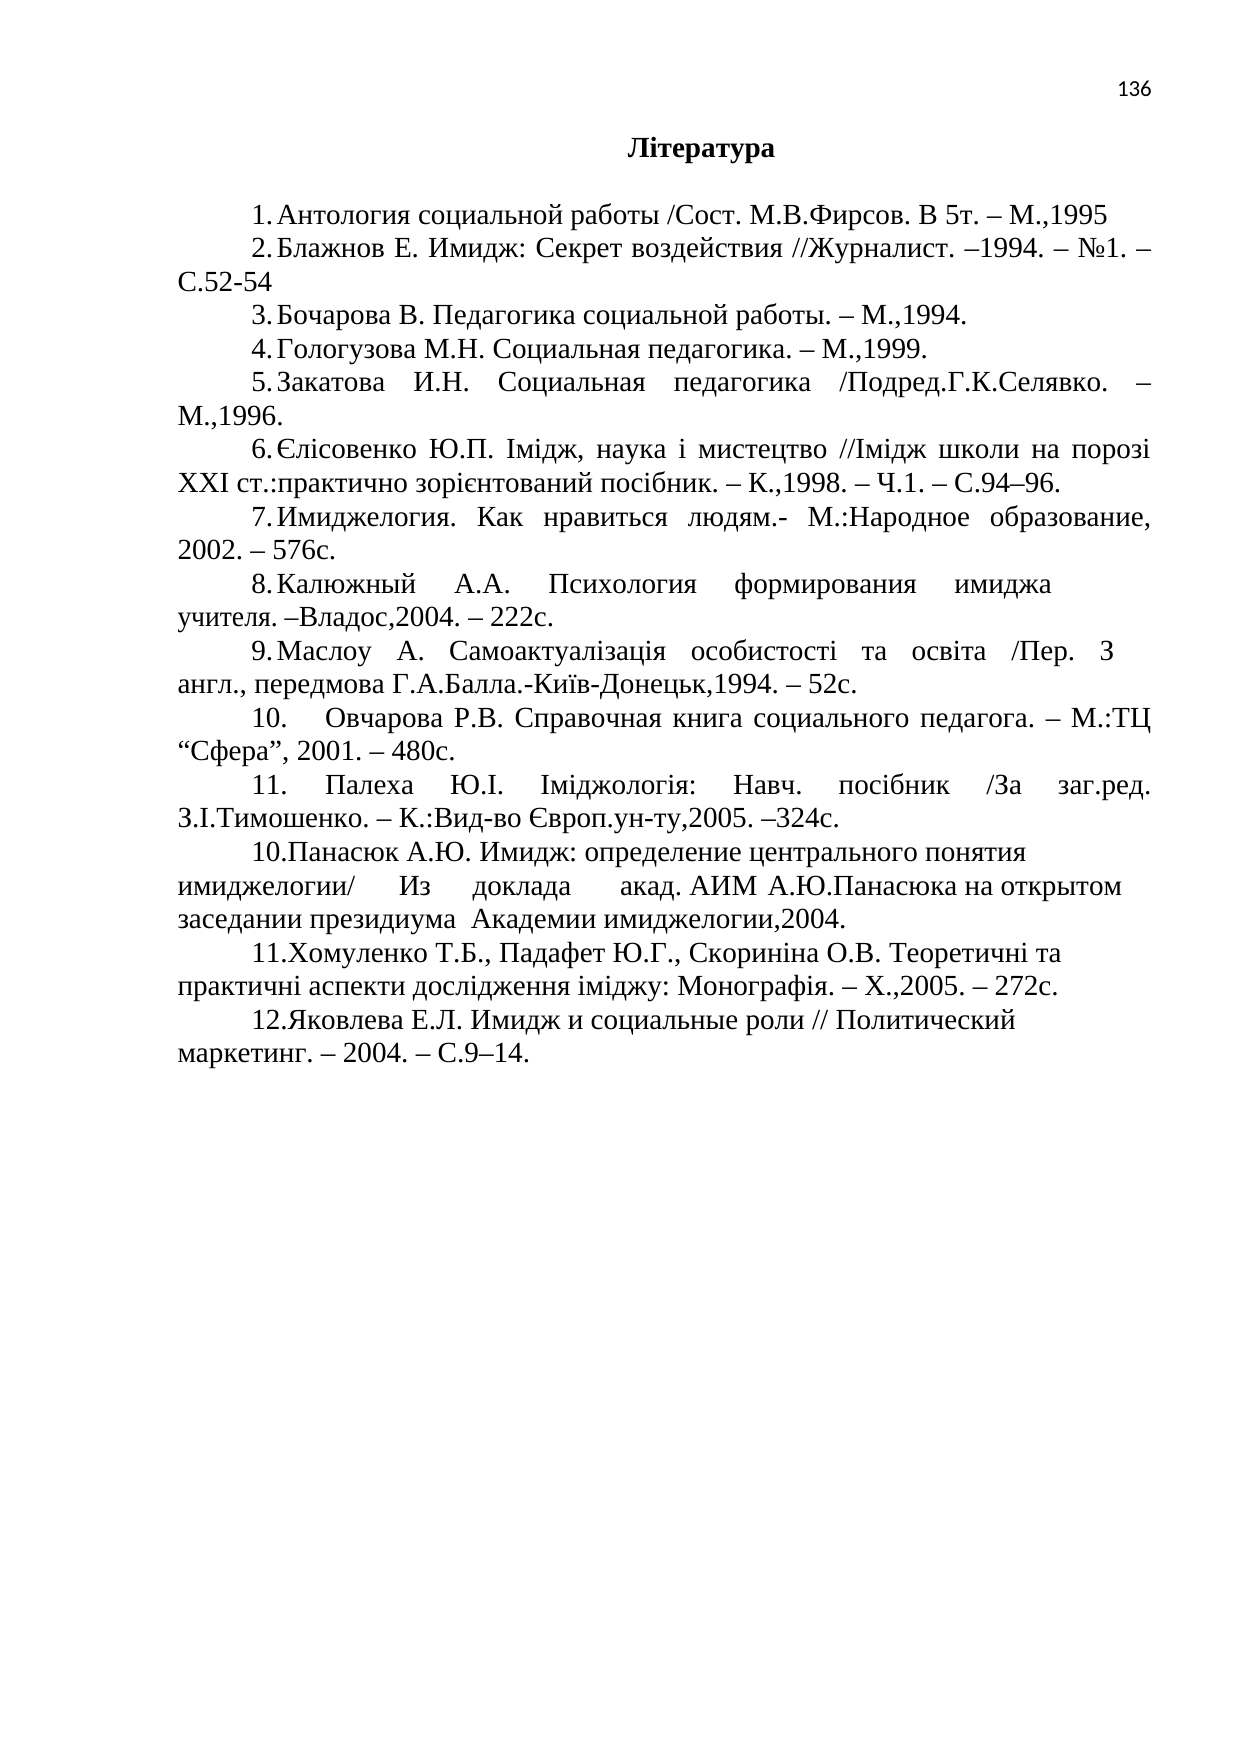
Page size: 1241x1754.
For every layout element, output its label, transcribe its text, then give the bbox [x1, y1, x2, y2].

list Овчарова Р.В. Справочная книга социального педагога. – М.:ТЦ “Сфера”, 2001. – 480с. [177, 700, 1152, 767]
list Маслоу А. Самоактуалізація особистості та освіта /Пер. З англ., передмова Г.А.Балла.-Київ-Донецьк,1994. – 52с. [177, 633, 1152, 700]
text 11.Хомуленко Т.Б., Падафет Ю.Г., Скориніна О.В. Теоретичні та практичні аспекти дослідження іміджу: Монографія. – Х.,2005. – 272с. [177, 935, 1152, 1002]
text 10.Панасюк А.Ю. Имидж: определение центрального понятия имиджелогии/ Из доклада акад. АИМ А.Ю.Панасюка на открытом заседании президиума Академии имиджелогии,2004. [177, 834, 1152, 935]
list Имиджелогия. Как нравиться людям.- М.:Народное образование, 2002. – 576с. [177, 499, 1152, 566]
list Палеха Ю.І. Іміджологія: Навч. посібник /За заг.ред. З.І.Тимошенко. – К.:Вид-во Європ.ун-ту,2005. –324с. [177, 767, 1152, 834]
list Закатова И.Н. Социальная педагогика /Подред.Г.К.Селявко. – М.,1996. [177, 364, 1152, 432]
list Гологузова М.Н. Социальная педагогика. – М.,1999. [177, 331, 1152, 364]
list Єлісовенко Ю.П. Імідж, наука і мистецтво //Імідж школи на порозі ХХІ ст.:практично зорієнтований посібник. – К.,1998. – Ч.1. – С.94–96. [177, 432, 1152, 499]
text Література [177, 130, 1152, 163]
text 12.Яковлева Е.Л. Имидж и социальные роли // Политический маркетинг. – 2004. – С.9–14. [177, 1002, 1152, 1069]
list Бочарова В. Педагогика социальной работы. – М.,1994. [177, 297, 1152, 331]
list Блажнов Е. Имидж: Секрет воздействия //Журналист. –1994. – №1. –С.52-54 [177, 230, 1152, 297]
list Антология социальной работы /Сост. М.В.Фирсов. В 5т. – М.,1995 [177, 197, 1152, 230]
list Калюжный А.А. Психология формирования имиджа учителя. –Владос,2004. – 222с. [177, 566, 1152, 633]
